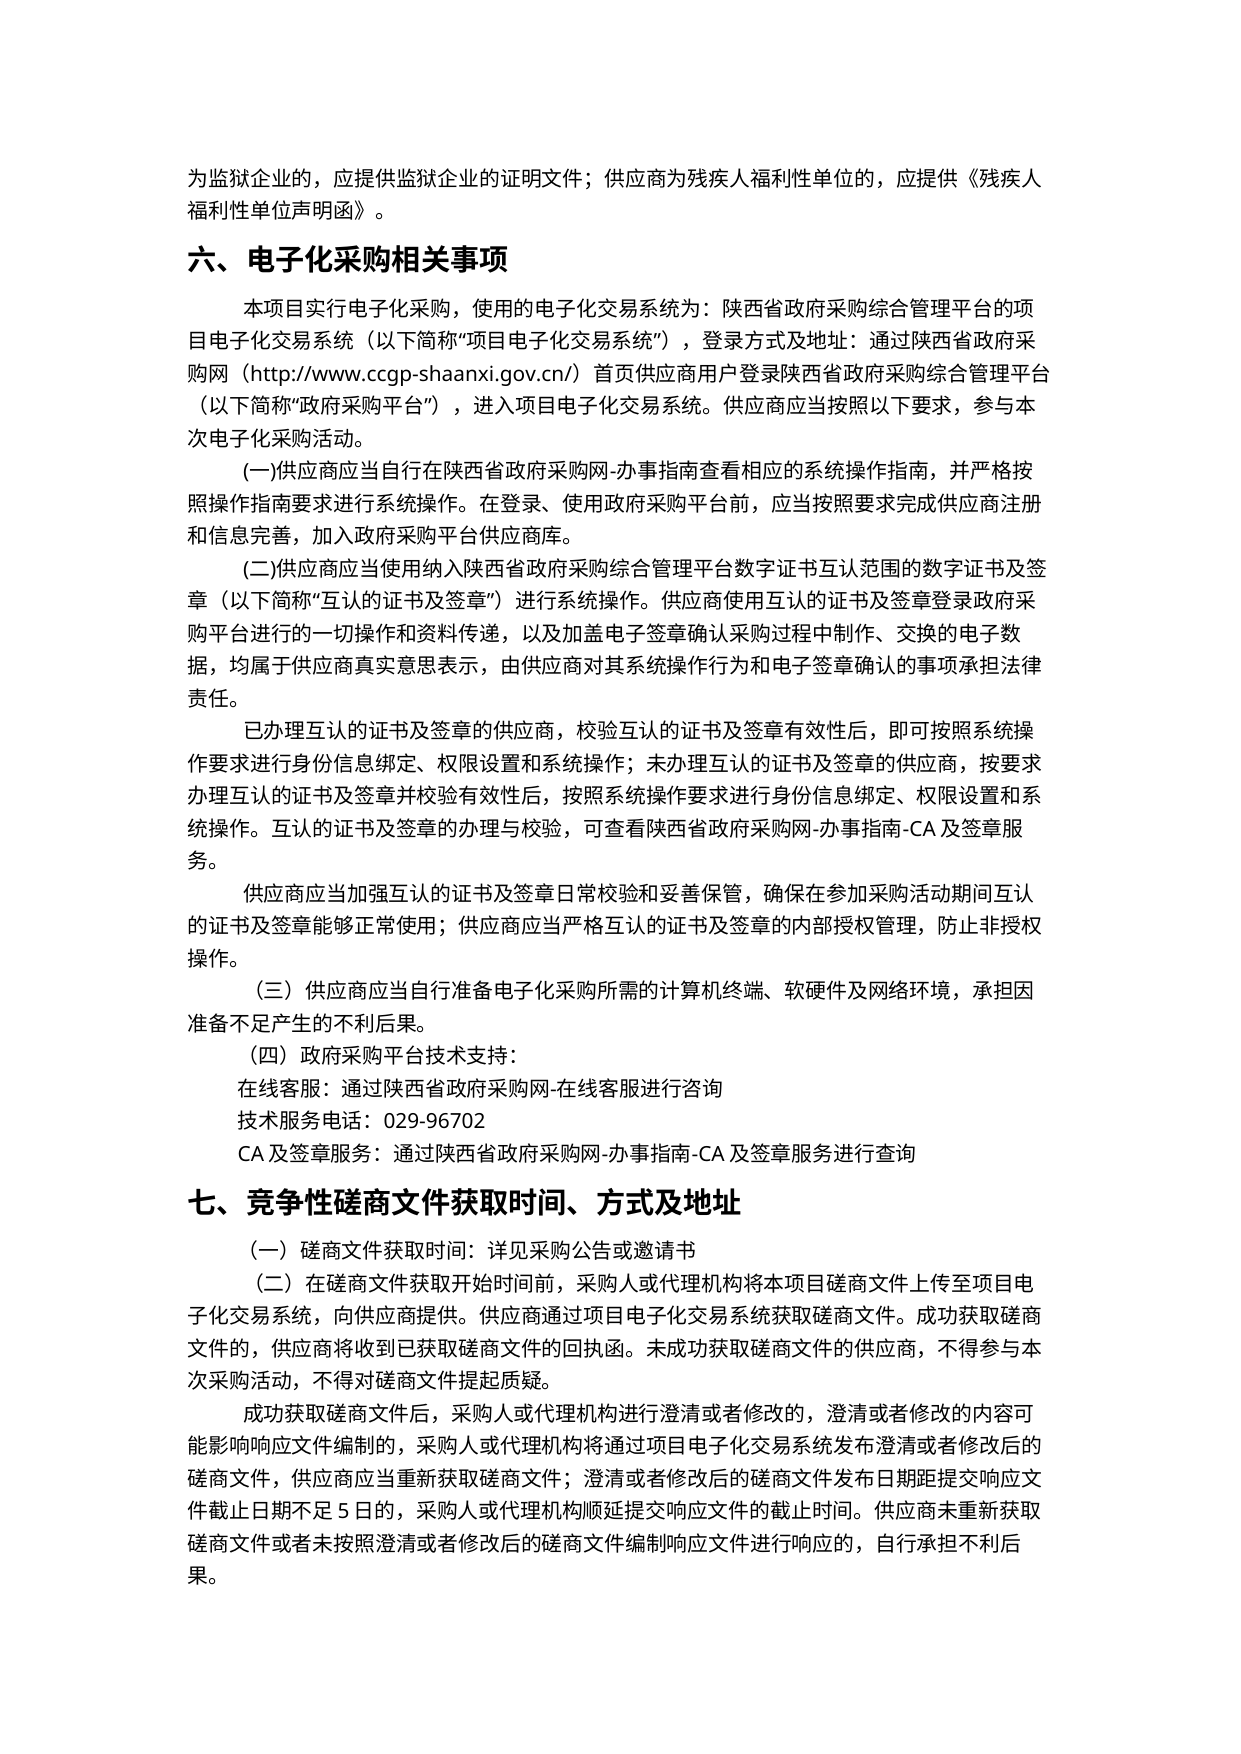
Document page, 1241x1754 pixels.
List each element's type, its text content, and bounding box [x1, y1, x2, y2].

text (二)供应商应当使用纳入陕西省政府采购综合管理平台数字证书互认范围的数字证书及签章（以下简称“互认的证书及签章”）进行系统操作。供应商使用互认的证书及签章登录政府采购平台进行的一切操作和资料传递，以及加盖电子签章确认采购过程中制作、交换的电子数据，均属于供应商真实意思表示，由供应商对其系统操作行为和电子签章确认的事项承担法律责任。 [187, 552, 1053, 714]
text 技术服务电话：029-96702 [187, 1104, 1053, 1137]
text CA及签章服务：通过陕西省政府采购网-办事指南-CA及签章服务进行查询 [187, 1137, 1053, 1169]
text 已办理互认的证书及签章的供应商，校验互认的证书及签章有效性后，即可按照系统操作要求进行身份信息绑定、权限设置和系统操作；未办理互认的证书及签章的供应商，按要求办理互认的证书及签章并校验有效性后，按照系统操作要求进行身份信息绑定、权限设置和系统操作。互认的证书及签章的办理与校验，可查看陕西省政府采购网-办事指南-CA及签章服务。 [187, 714, 1053, 877]
text 本项目实行电子化采购，使用的电子化交易系统为：陕西省政府采购综合管理平台的项目电子化交易系统（以下简称“项目电子化交易系统”），登录方式及地址：通过陕西省政府采购网（http://www.ccgp-shaanxi.gov.cn/）首页供应商用户登录陕西省政府采购综合管理平台（以下简称“政府采购平台”），进入项目电子化交易系统。供应商应当按照以下要求，参与本次电子化采购活动。 [187, 292, 1053, 454]
text （四）政府采购平台技术支持： [187, 1039, 1053, 1072]
text （三）供应商应当自行准备电子化采购所需的计算机终端、软硬件及网络环境，承担因准备不足产生的不利后果。 [187, 974, 1053, 1039]
text 在线客服：通过陕西省政府采购网-在线客服进行咨询 [187, 1072, 1053, 1104]
text （二）在磋商文件获取开始时间前，采购人或代理机构将本项目磋商文件上传至项目电子化交易系统，向供应商提供。供应商通过项目电子化交易系统获取磋商文件。成功获取磋商文件的，供应商将收到已获取磋商文件的回执函。未成功获取磋商文件的供应商，不得参与本次采购活动，不得对磋商文件提起质疑。 [187, 1267, 1053, 1397]
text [187, 162, 1053, 227]
text 供应商应当加强互认的证书及签章日常校验和妥善保管，确保在参加采购活动期间互认的证书及签章能够正常使用；供应商应当严格互认的证书及签章的内部授权管理，防止非授权操作。 [187, 877, 1053, 974]
text （一）磋商文件获取时间：详见采购公告或邀请书 [187, 1234, 1053, 1267]
text 成功获取磋商文件后，采购人或代理机构进行澄清或者修改的，澄清或者修改的内容可能影响响应文件编制的，采购人或代理机构将通过项目电子化交易系统发布澄清或者修改后的磋商文件，供应商应当重新获取磋商文件；澄清或者修改后的磋商文件发布日期距提交响应文件截止日期不足5日的，采购人或代理机构顺延提交响应文件的截止时间。供应商未重新获取磋商文件或者未按照澄清或者修改后的磋商文件编制响应文件进行响应的，自行承担不利后果。 [187, 1397, 1053, 1592]
text (一)供应商应当自行在陕西省政府采购网-办事指南查看相应的系统操作指南，并严格按照操作指南要求进行系统操作。在登录、使用政府采购平台前，应当按照要求完成供应商注册和信息完善，加入政府采购平台供应商库。 [187, 454, 1053, 552]
text 六、电子化采购相关事项 [187, 227, 1053, 292]
text 七、竞争性磋商文件获取时间、方式及地址 [187, 1169, 1053, 1234]
